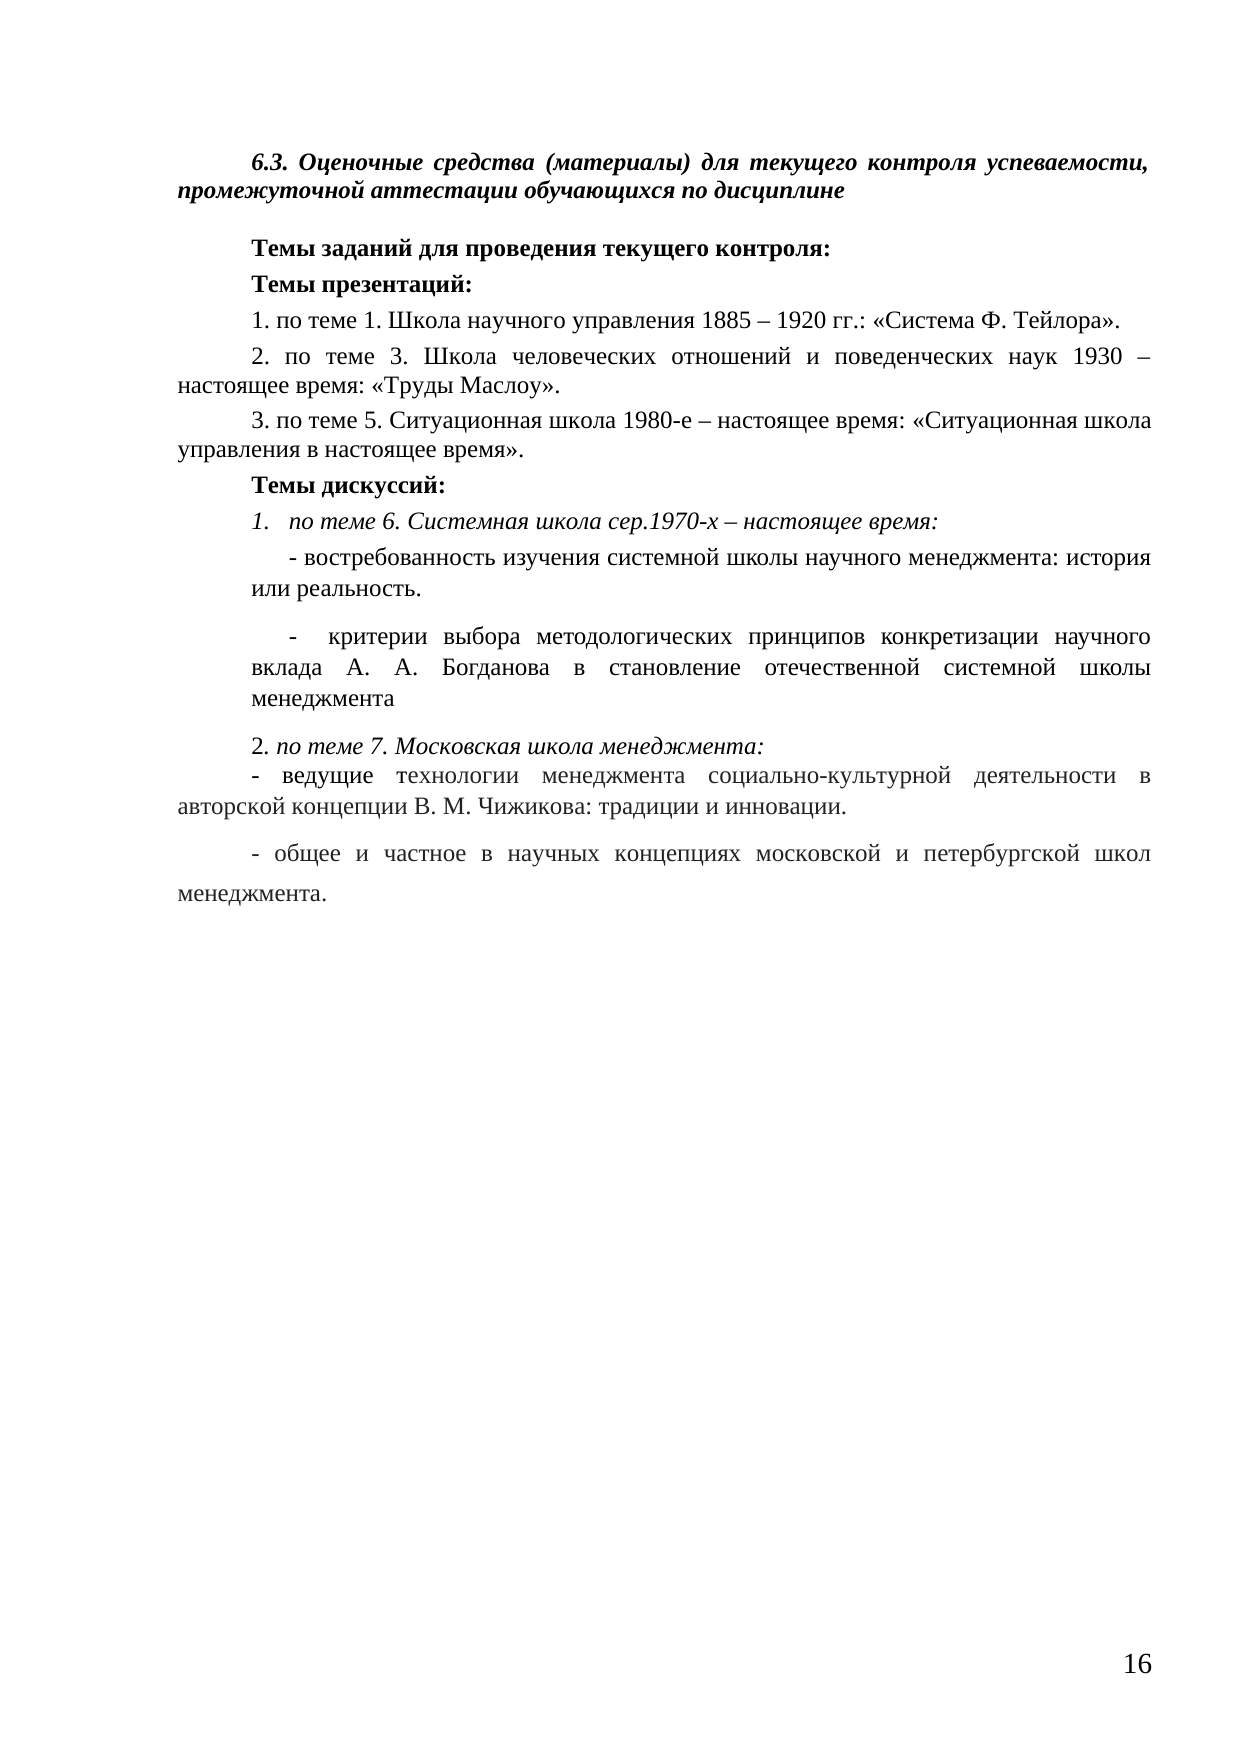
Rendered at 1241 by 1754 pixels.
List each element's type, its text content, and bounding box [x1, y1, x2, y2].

text 2. по теме 3. Школа человеческих отношений и поведенческих наук 1930 – настоящее время: «Труды Маслоу». [177, 341, 1152, 398]
text 3. по теме 5. Ситуационная школа 1980-е – настоящее время: «Ситуационная школа управления в настоящее время». [177, 406, 1152, 463]
text Темы заданий для проведения текущего контроля: [177, 233, 1152, 262]
text Темы презентаций: [177, 269, 1152, 298]
text 2. по теме 7. Московская школа менеджмента: [177, 731, 1152, 760]
text - ведущие технологии менеджмента социально-культурной деятельности в авторской концепции В. М. Чижикова: традиции и инновации. [177, 760, 1152, 819]
text 6.3. Оценочные средства (материалы) для текущего контроля успеваемости, промежуточной аттестации обучающихся по дисциплине [177, 147, 1152, 204]
list по теме 6. Системная школа сер.1970-х – настоящее время: [251, 506, 1152, 535]
text Темы дискуссий: [177, 470, 1152, 499]
text - востребованность изучения системной школы научного менеджмента: история или реальность. [251, 542, 1152, 602]
text - общее и частное в научных концепциях московской и петербургской школ менеджмента. [177, 838, 1152, 909]
text 1. по теме 1. Школа научного управления 1885 – 1920 гг.: «Система Ф. Тейлора». [177, 305, 1152, 334]
text - критерии выбора методологических принципов конкретизации научного вклада А. А. Богданова в становление отечественной системной школы менеджмента [251, 621, 1152, 712]
